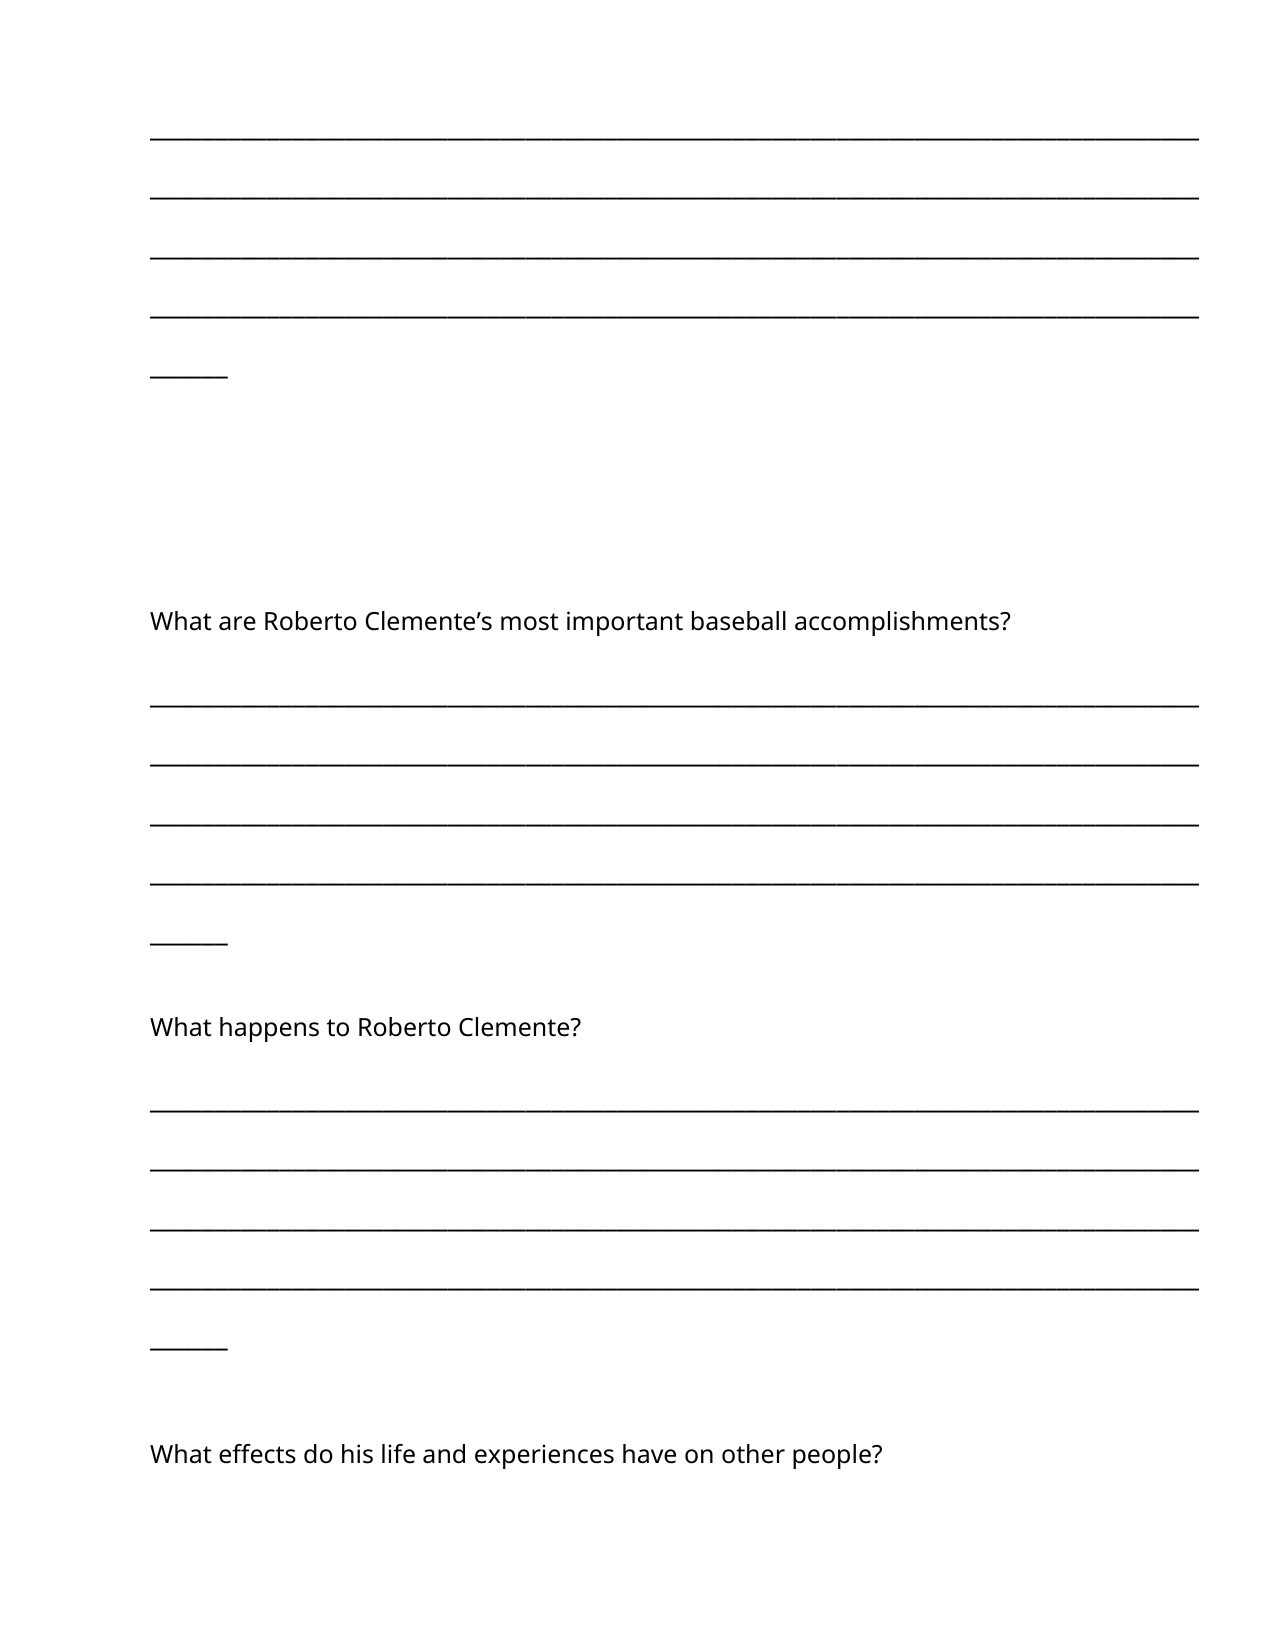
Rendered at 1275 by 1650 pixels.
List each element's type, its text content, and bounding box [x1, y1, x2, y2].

text What effects do his life and experiences have on other people? [150, 1437, 1125, 1471]
text What are Roberto Clemente’s most important baseball accomplishments? [150, 604, 1125, 638]
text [150, 105, 1200, 383]
text What happens to Roberto Clemente? [150, 1009, 1125, 1043]
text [150, 1077, 1200, 1355]
